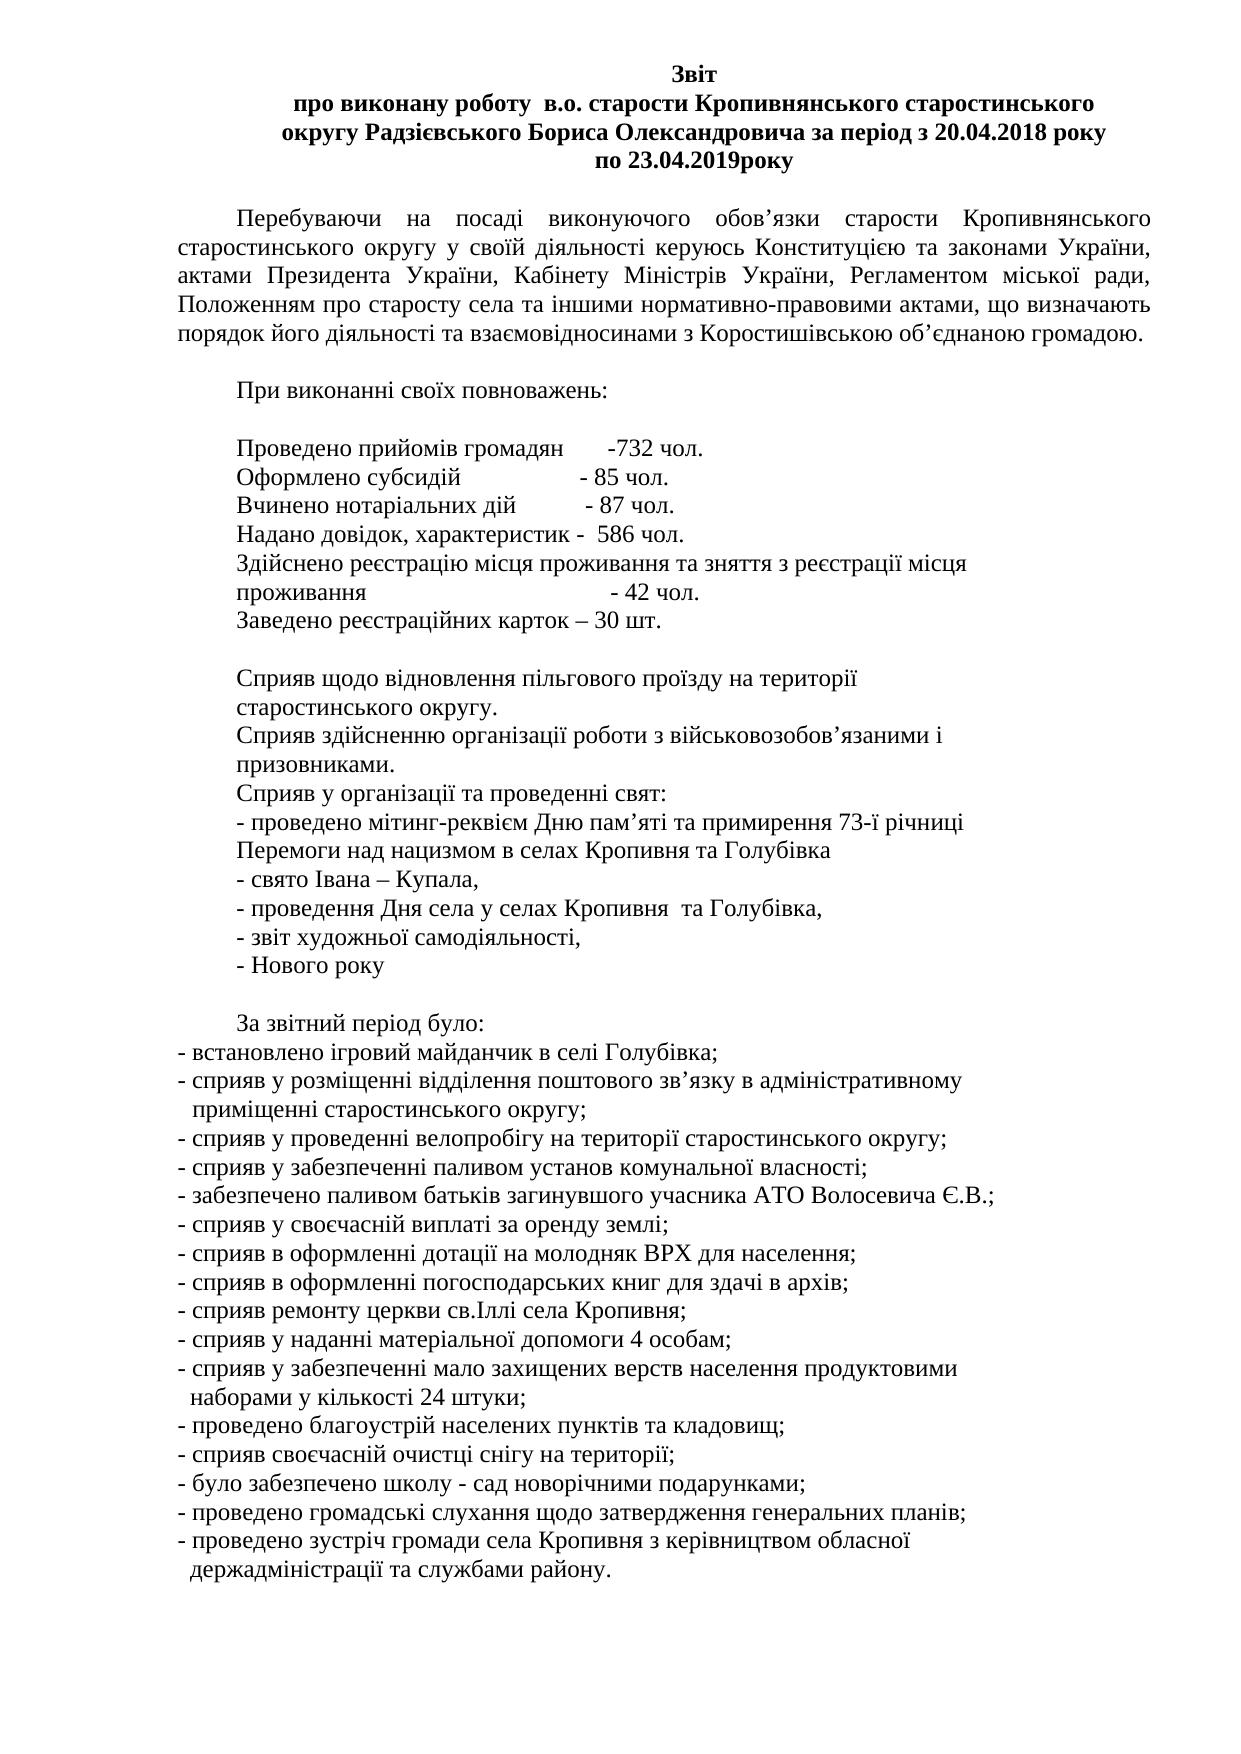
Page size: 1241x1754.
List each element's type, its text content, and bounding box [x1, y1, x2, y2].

text призовниками. [177, 749, 1152, 778]
text Вчинено нотаріальних дій - 87 чол. [177, 490, 1152, 519]
text - сприяв в оформленні дотації на молодняк ВРХ для населення; [177, 1238, 1152, 1267]
text Сприяв щодо відновлення пільгового проїзду на території [177, 663, 1152, 692]
text - проведено благоустрій населених пунктів та кладовищ; [177, 1410, 1152, 1439]
text Заведено реєстраційних карток – 30 шт. [177, 605, 1152, 634]
text - сприяв у своєчасній виплаті за оренду землі; [177, 1209, 1152, 1238]
text - сприяв своєчасній очистці снігу на території; [177, 1439, 1152, 1468]
text - проведення Дня села у селах Кропивня та Голубівка, [177, 893, 1152, 922]
text - звіт художньої самодіяльності, [177, 922, 1152, 950]
text Оформлено субсидій - 85 чол. [177, 462, 1152, 490]
text держадміністрації та службами району. [177, 1554, 1152, 1583]
text - Нового року [177, 950, 1152, 979]
text - сприяв у проведенні велопробігу на території старостинського округу; [177, 1123, 1152, 1152]
text - свято Івана – Купала, [177, 864, 1152, 893]
text Сприяв у організації та проведенні свят: [177, 778, 1152, 807]
text - було забезпечено школу - сад новорічними подарунками; [177, 1468, 1152, 1497]
text Проведено прийомів громадян -732 чол. [177, 433, 1152, 462]
text При виконанні своїх повноважень: [177, 375, 1152, 404]
text - проведено зустріч громади села Кропивня з керівництвом обласної [177, 1525, 1152, 1554]
text - проведено громадські слухання щодо затвердження генеральних планів; [177, 1497, 1152, 1525]
text - сприяв у забезпеченні мало захищених верств населення продуктовими [177, 1353, 1152, 1382]
text округу Радзієвського Бориса Олександровича за період з 20.04.2018 року [177, 117, 1152, 145]
text про виконану роботу в.о. старости Кропивнянського старостинського [177, 88, 1152, 117]
text проживання - 42 чол. [177, 577, 1152, 605]
text по 23.04.2019року [177, 145, 1152, 174]
text - сприяв у наданні матеріальної допомоги 4 особам; [177, 1324, 1152, 1353]
text Надано довідок, характеристик - 586 чол. [177, 519, 1152, 548]
text старостинського округу. [177, 692, 1152, 720]
text Звіт [177, 59, 1152, 88]
text - забезпечено паливом батьків загинувшого учасника АТО Волосевича Є.В.; [177, 1180, 1152, 1209]
text - проведено мітинг-реквієм Дню пам’яті та примирення 73-ї річниці [177, 807, 1152, 835]
text - сприяв у забезпеченні паливом установ комунальної власності; [177, 1152, 1152, 1180]
text Сприяв здійсненню організації роботи з військовозобов’язаними і [177, 720, 1152, 749]
text наборами у кількості 24 штуки; [177, 1382, 1152, 1410]
text За звітний період було: [177, 1008, 1152, 1037]
text - сприяв у розміщенні відділення поштового зв’язку в адміністративному [177, 1065, 1152, 1094]
text - встановлено ігровий майданчик в селі Голубівка; [177, 1037, 1152, 1065]
text Перебуваючи на посаді виконуючого обов’язки старости Кропивнянського старостинського округу у своїй діяльності керуюсь Конституцією та законами України, актами Президента України, Кабінету Міністрів України, Регламентом міської ради, Положенням про старосту села та іншими нормативно-правовими актами, що визначають порядок його діяльності та взаємовідносинами з Коростишівською об’єднаною громадою. [177, 203, 1152, 347]
text Перемоги над нацизмом в селах Кропивня та Голубівка [177, 835, 1152, 864]
text Здійснено реєстрацію місця проживання та зняття з реєстрації місця [177, 548, 1152, 577]
text - сприяв в оформленні погосподарських книг для здачі в архів; [177, 1267, 1152, 1295]
text приміщенні старостинського округу; [177, 1094, 1152, 1123]
text - сприяв ремонту церкви св.Іллі села Кропивня; [177, 1295, 1152, 1324]
